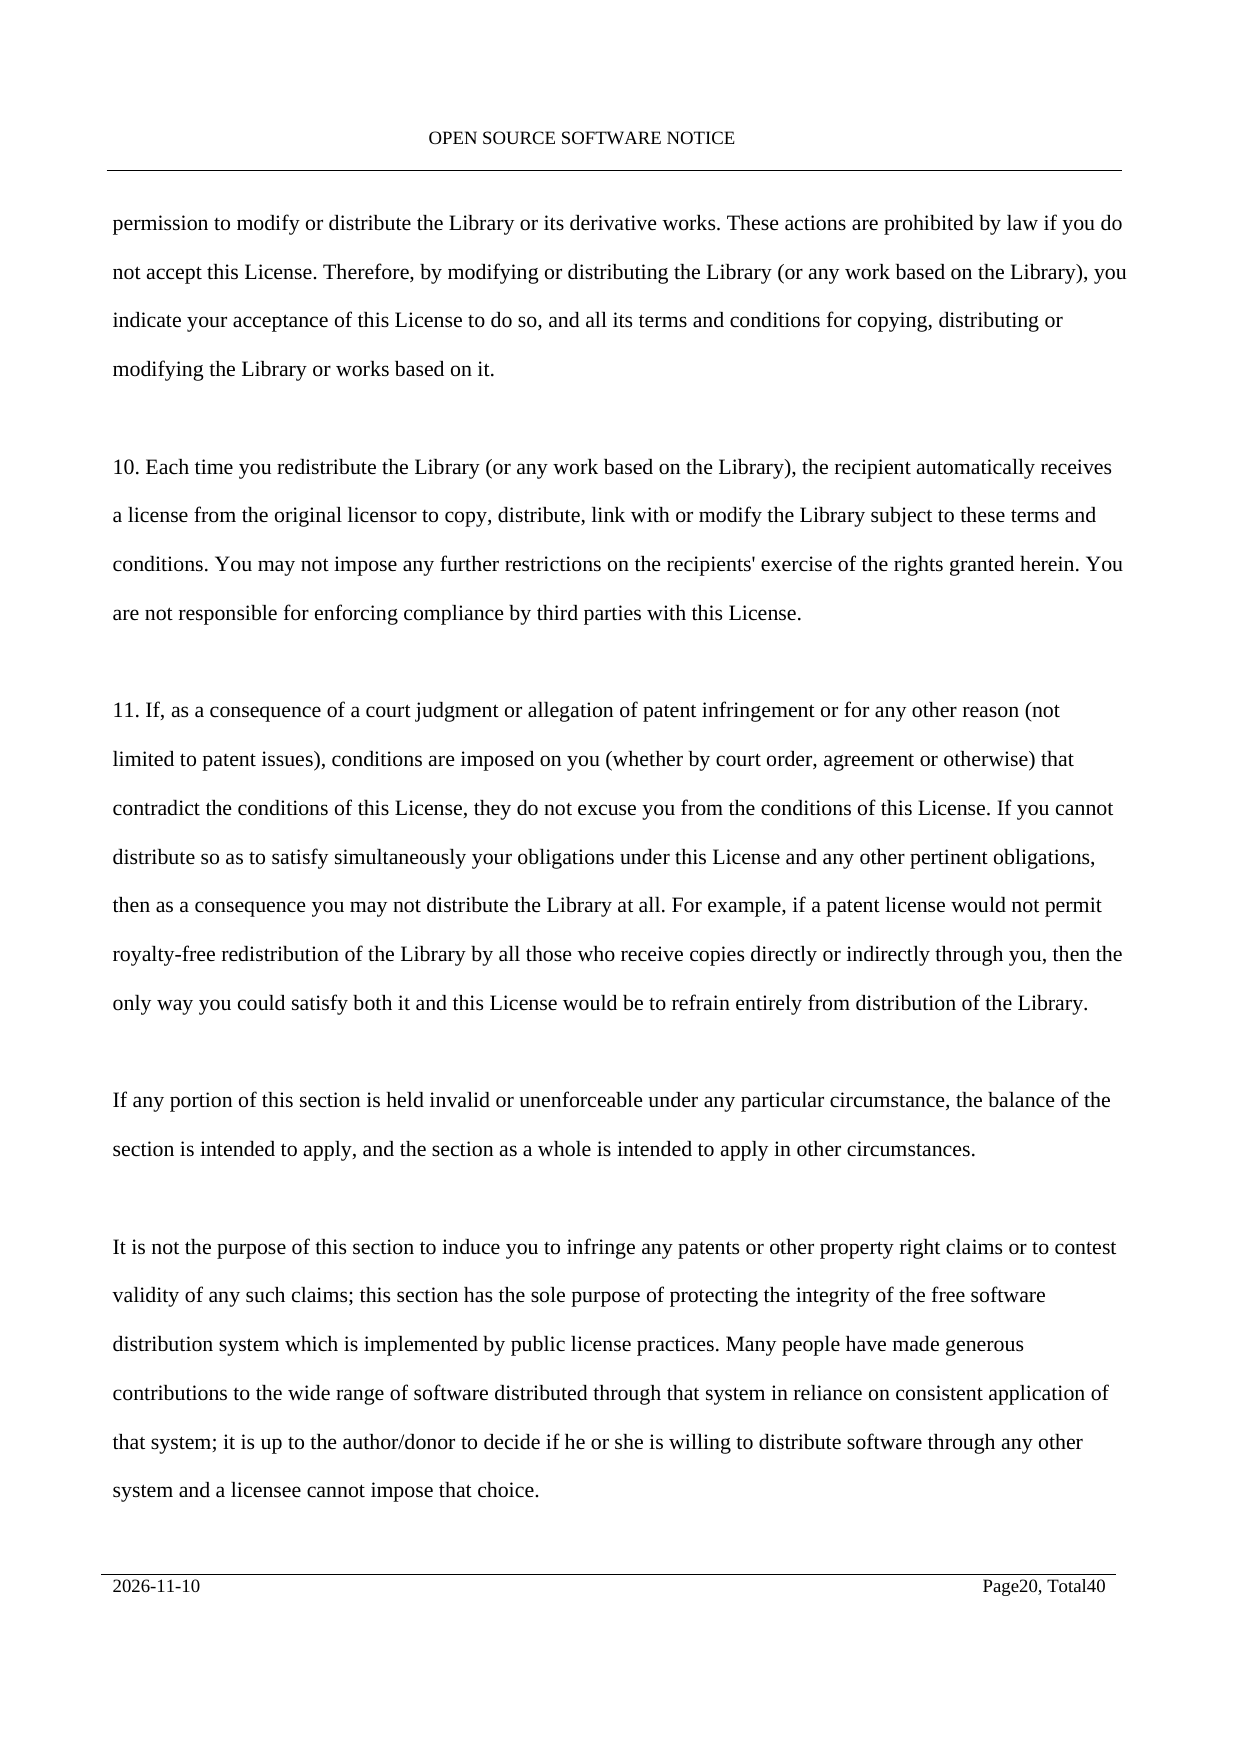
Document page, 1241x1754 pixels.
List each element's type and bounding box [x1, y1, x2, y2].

text [112, 206, 1128, 1506]
